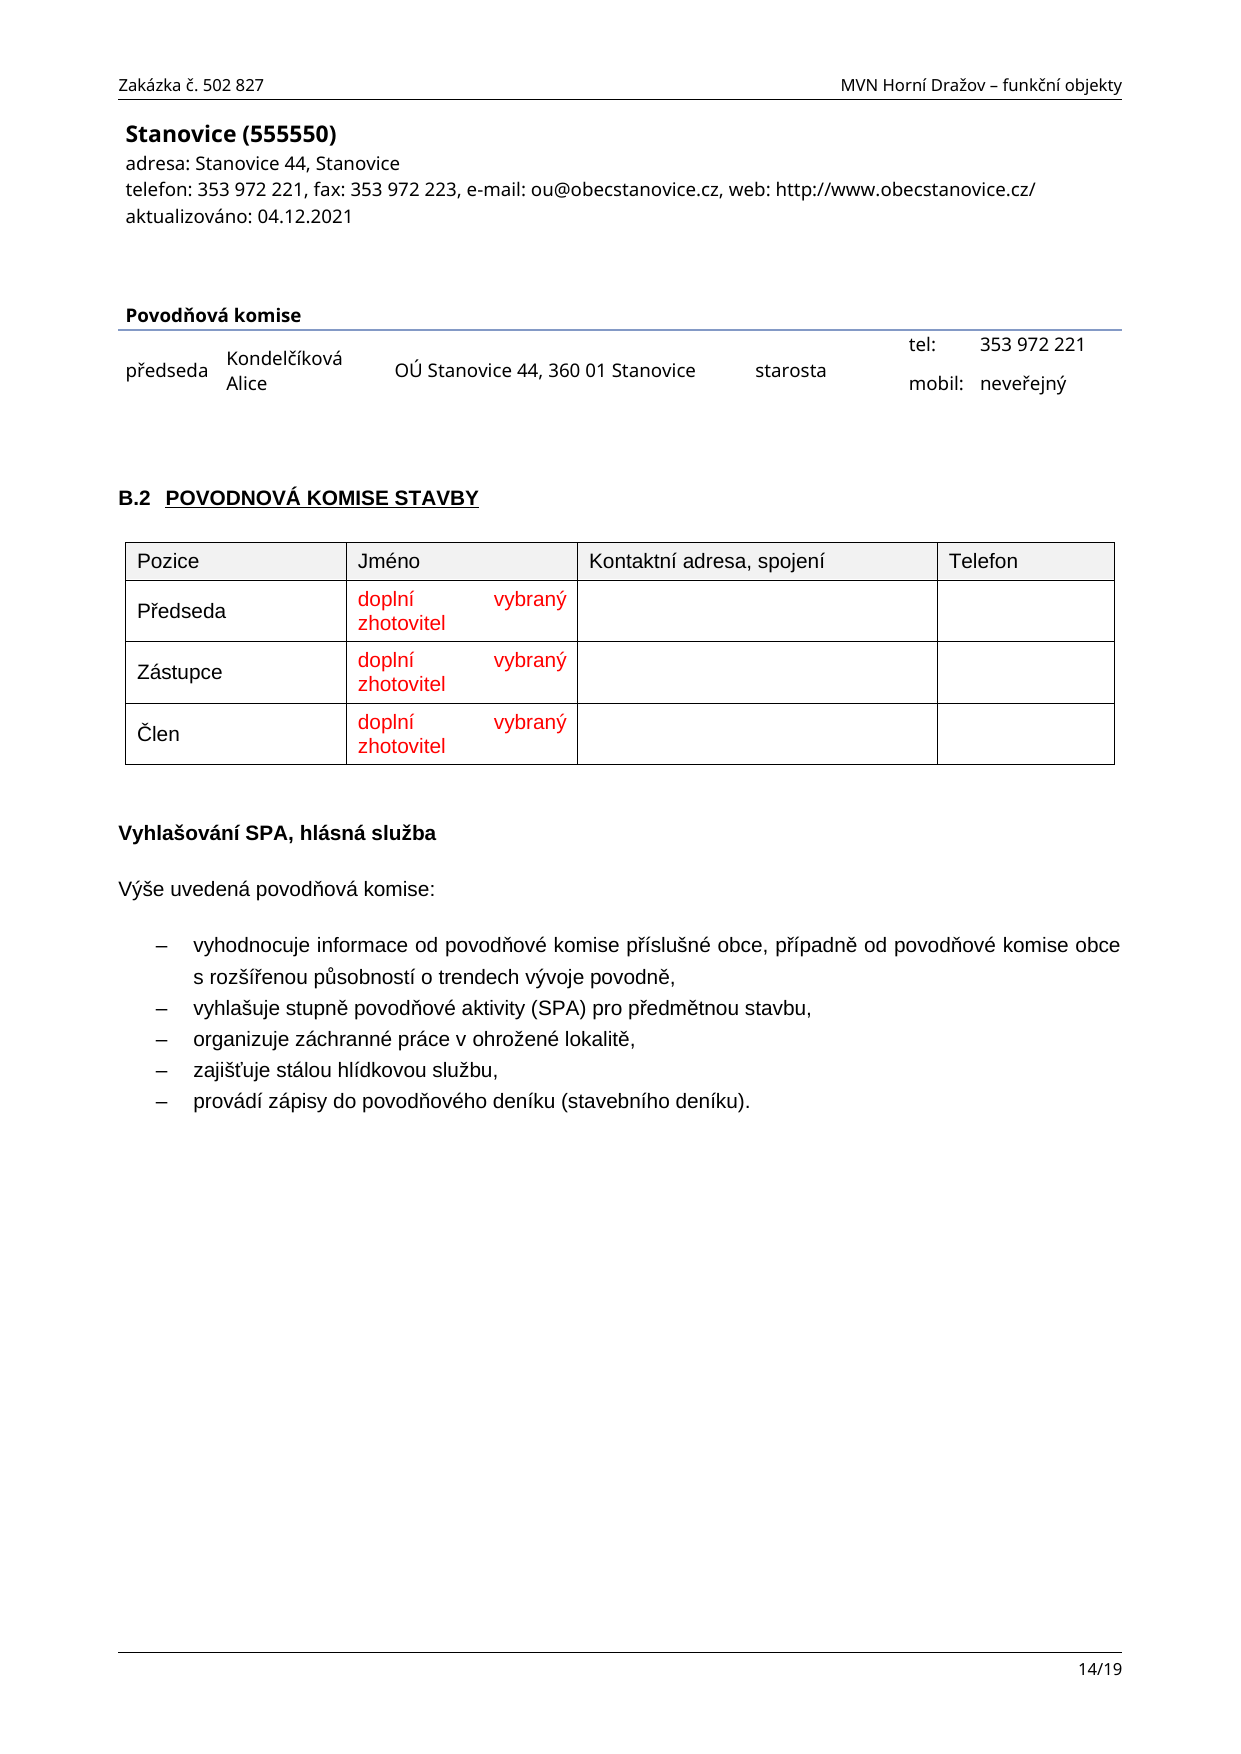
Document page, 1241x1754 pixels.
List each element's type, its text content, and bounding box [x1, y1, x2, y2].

table_cell Člen [126, 704, 346, 764]
table_header Jméno [347, 543, 577, 579]
table_cell adresa: Stanovice 44, Stanovice [118, 149, 1122, 176]
table_header Pozice [126, 543, 346, 579]
table_cell OÚ Stanovice 44, 360 01 Stanovice [387, 331, 748, 410]
table_cell telefon: 353 972 221, fax: 353 972 223, e-mail: ou@obecstanovice.cz, web: http://www.obecstanovice.cz/ [118, 176, 1122, 202]
table_cell [578, 704, 937, 764]
table_cell Předseda [126, 581, 346, 641]
table_header Povodňová komise [118, 301, 1122, 329]
list organizuje záchranné práce v ohrožené lokalitě, [156, 1027, 1122, 1051]
table_cell 353 972 221 [973, 331, 1122, 357]
list zajišťuje stálou hlídkovou službu, [156, 1058, 1122, 1082]
text Vyhlašování SPA, hlásná služba [118, 821, 1122, 845]
table_cell [578, 581, 937, 641]
table_header Stanovice (555550) [118, 118, 1122, 149]
subtitle POVODNOVÁ KOMISE STAVBY [118, 486, 1122, 510]
table_cell [938, 581, 1114, 641]
list provádí zápisy do povodňového deníku (stavebního deníku). [156, 1089, 1122, 1113]
table_cell doplní vybraný zhotovitel [347, 581, 577, 641]
table_cell doplní vybraný zhotovitel [347, 642, 577, 702]
table_cell [938, 704, 1114, 764]
table_cell mobil: [901, 357, 972, 410]
table_cell [938, 642, 1114, 702]
table_cell Kondelčíková Alice [219, 331, 387, 410]
table_cell neveřejný [973, 357, 1122, 410]
list vyhodnocuje informace od povodňové komise příslušné obce, případně od povodňové komise obce s rozšířenou působností o trendech vývoje povodně, [156, 933, 1122, 988]
table_cell doplní vybraný zhotovitel [347, 704, 577, 764]
table_cell aktualizováno: 04.12.2021 [118, 203, 1122, 229]
table_cell Zástupce [126, 642, 346, 702]
table_header Kontaktní adresa, spojení [578, 543, 937, 579]
table_cell předseda [118, 331, 219, 410]
text Výše uvedená povodňová komise: [118, 877, 1122, 901]
table_cell [578, 642, 937, 702]
list vyhlašuje stupně povodňové aktivity (SPA) pro předmětnou stavbu, [156, 996, 1122, 1019]
table_header Telefon [938, 543, 1114, 579]
table_cell starosta [748, 331, 901, 410]
table_cell tel: [901, 331, 972, 357]
